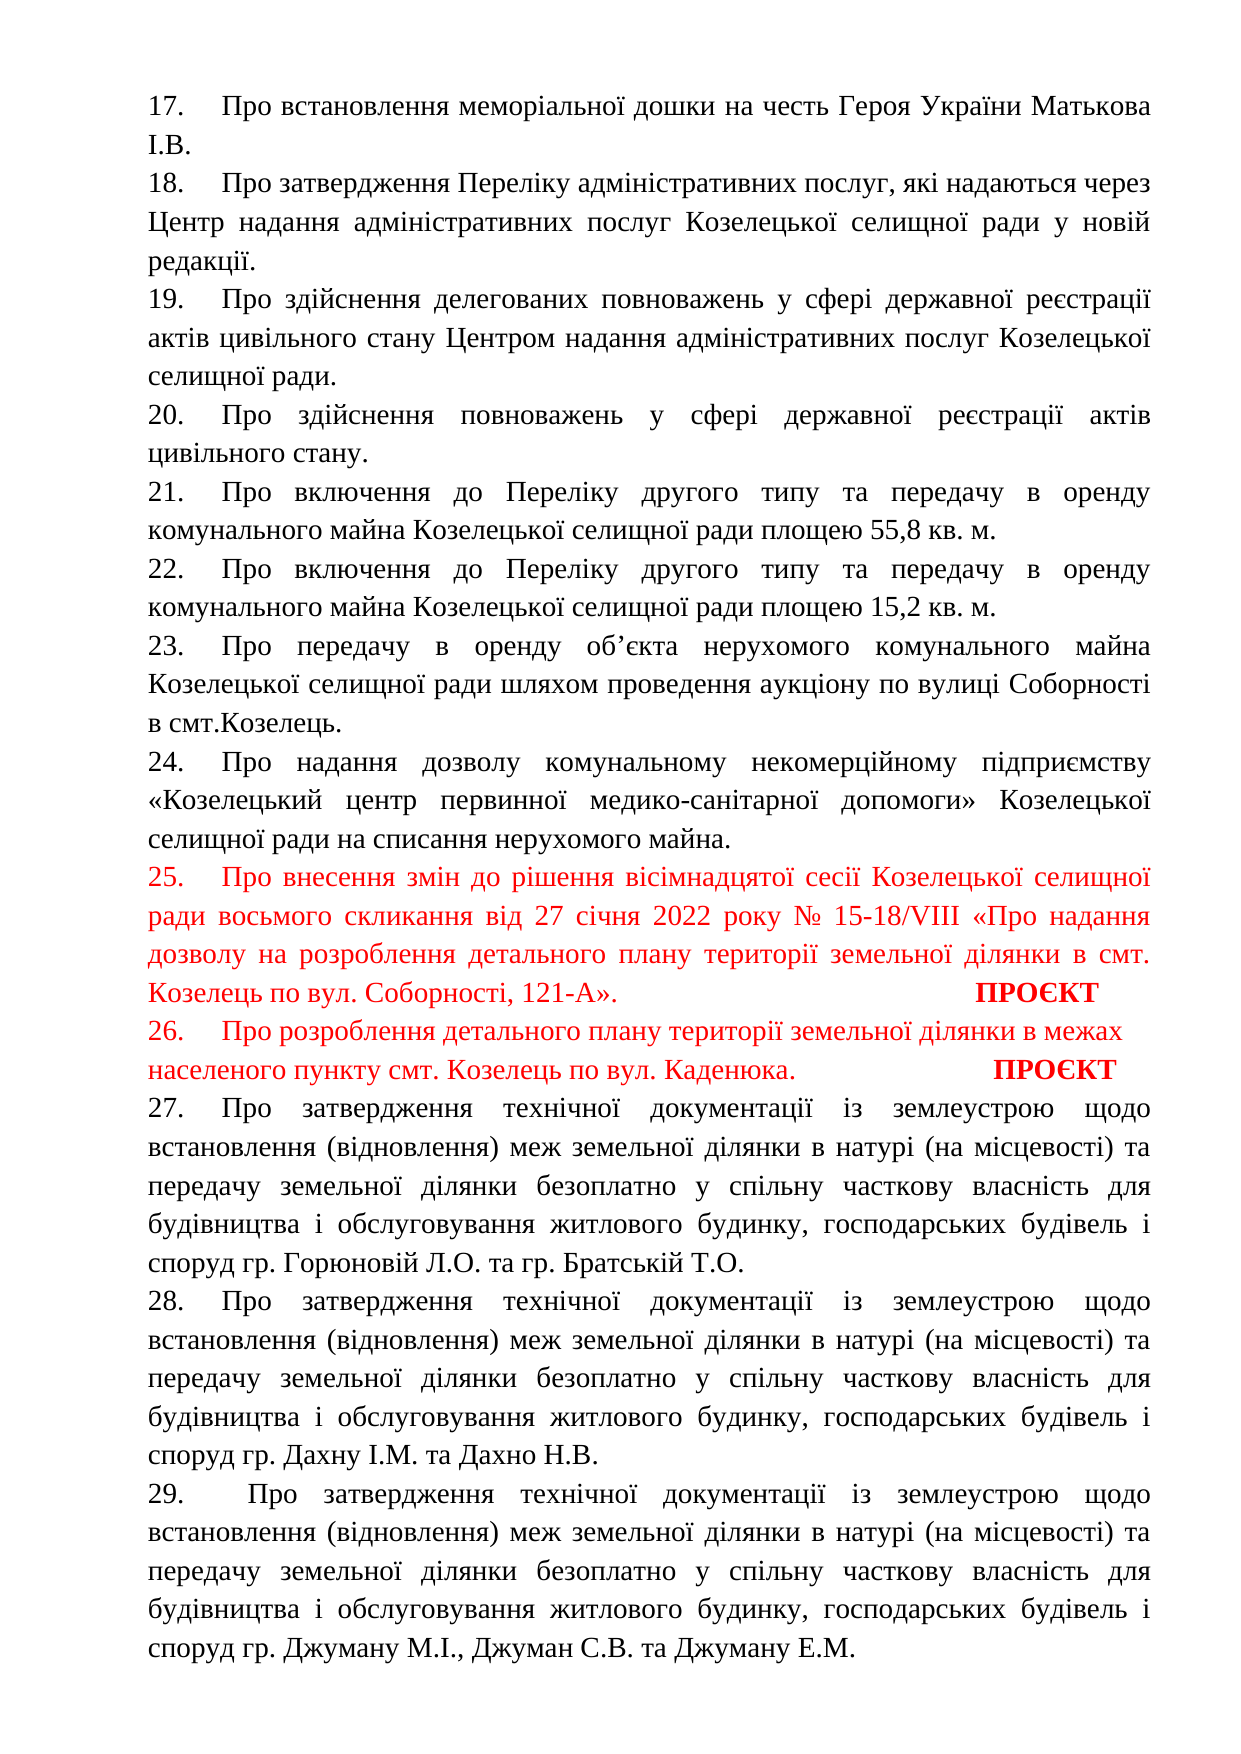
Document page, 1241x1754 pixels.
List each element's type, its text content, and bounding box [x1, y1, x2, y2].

list Про внесення змін до рішення вісімнадцятої сесії Козелецької селищної ради восьмого скликання від 27 січня 2022 року № 15-18/VIII «Про надання дозволу на розроблення детального плану території земельної ділянки в смт. Козелець по вул. Соборності, 121-А». ПРОЄКТ [148, 859, 1152, 1008]
list Про затвердження технічної документації із землеустрою щодо встановлення (відновлення) меж земельної ділянки в натурі (на місцевості) та передачу земельної ділянки безоплатно у спільну часткову власність для будівництва і обслуговування житлового будинку, господарських будівель і споруд гр. Дахну І.М. та Дахно Н.В. [148, 1283, 1152, 1471]
list Про надання дозволу комунальному некомерційному підприємству «Козелецький центр первинної медико-санітарної допомоги» Козелецької селищної ради на списання нерухомого майна. [148, 744, 1152, 854]
list Про здійснення делегованих повноважень у сфері державної реєстрації актів цивільного стану Центром надання адміністративних послуг Козелецької селищної ради. [148, 281, 1152, 392]
list Про передачу в оренду об’єкта нерухомого комунального майна Козелецької селищної ради шляхом проведення аукціону по вулиці Соборності в смт.Козелець. [148, 628, 1152, 739]
list Про розроблення детального плану території земельної ділянки в межах [148, 1013, 1152, 1047]
list Про здійснення повноважень у сфері державної реєстрації актів цивільного стану. [148, 397, 1152, 469]
list Про затвердження Переліку адміністративних послуг, які надаються через Центр надання адміністративних послуг Козелецької селищної ради у новій редакції. [148, 166, 1152, 276]
list Про встановлення меморіальної дошки на честь Героя України Матькова І.В. [148, 88, 1152, 161]
list Про включення до Переліку другого типу та передачу в оренду комунального майна Козелецької селищної ради площею 15,2 кв. м. [148, 551, 1152, 623]
list Про включення до Переліку другого типу та передачу в оренду комунального майна Козелецької селищної ради площею 55,8 кв. м. [148, 474, 1152, 546]
list Про затвердження технічної документації із землеустрою щодо встановлення (відновлення) меж земельної ділянки в натурі (на місцевості) та передачу земельної ділянки безоплатно у спільну часткову власність для будівництва і обслуговування житлового будинку, господарських будівель і споруд гр. Джуману М.І., Джуман С.В. та Джуману Е.М. [148, 1476, 1152, 1664]
list Про затвердження технічної документації із землеустрою щодо встановлення (відновлення) меж земельної ділянки в натурі (на місцевості) та передачу земельної ділянки безоплатно у спільну часткову власність для будівництва і обслуговування житлового будинку, господарських будівель і споруд гр. Горюновій Л.О. та гр. Братській Т.О. [148, 1091, 1152, 1278]
list населеного пункту смт. Козелець по вул. Каденюка. ПРОЄКТ [148, 1052, 1152, 1086]
